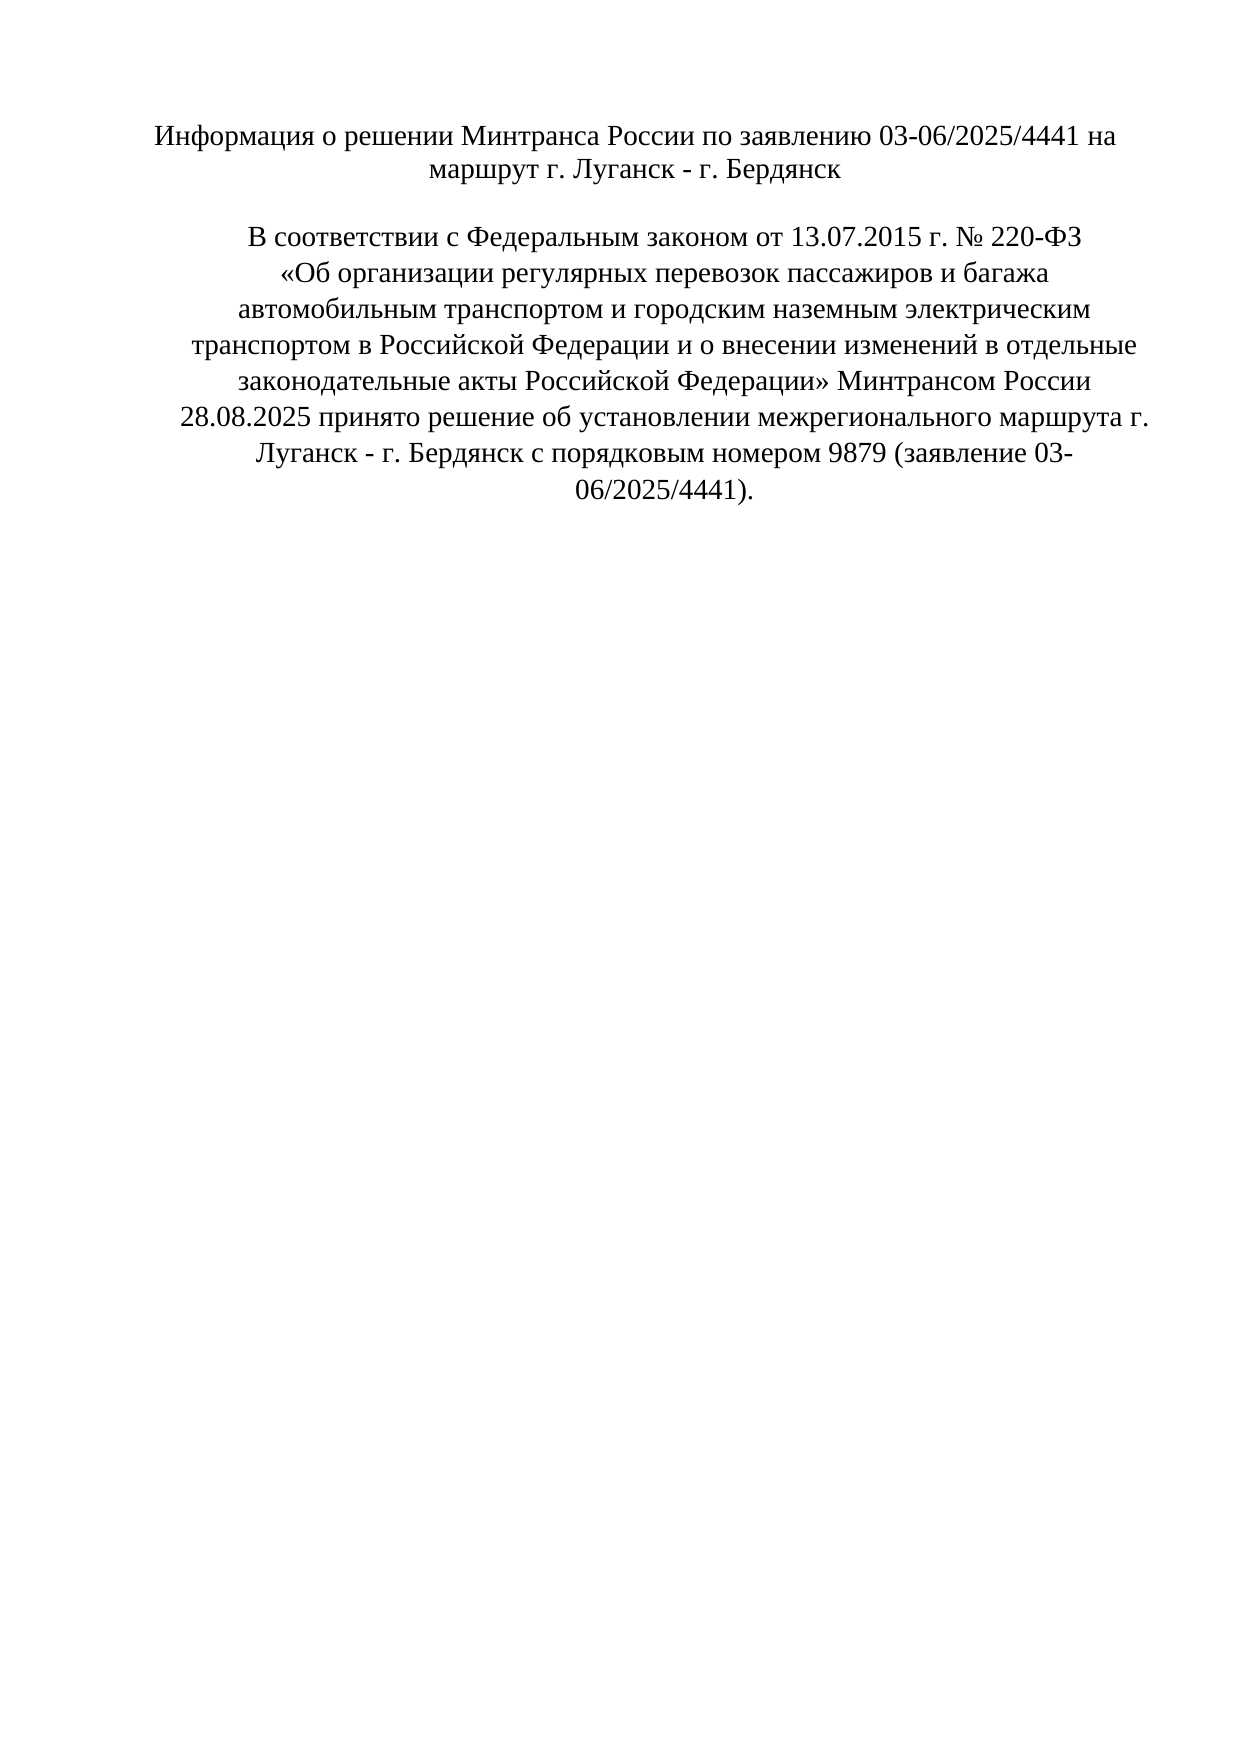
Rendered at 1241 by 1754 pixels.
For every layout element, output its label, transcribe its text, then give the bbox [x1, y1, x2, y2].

text Информация о решении Минтранса России по заявлению 03-06/2025/4441 на маршрут г. Луганск - г. Бердянск [118, 118, 1152, 185]
text В соответствии с Федеральным законом от 13.07.2015 г. № 220-ФЗ «Об организации регулярных перевозок пассажиров и багажа автомобильным транспортом и городским наземным электрическим транспортом в Российской Федерации и о внесении изменений в отдельные законодательные акты Российской Федерации» Минтрансом России 28.08.2025 принято решение об установлении межрегионального маршрута г. Луганск - г. Бердянск с порядковым номером 9879 (заявление 03-06/2025/4441). [177, 219, 1152, 505]
